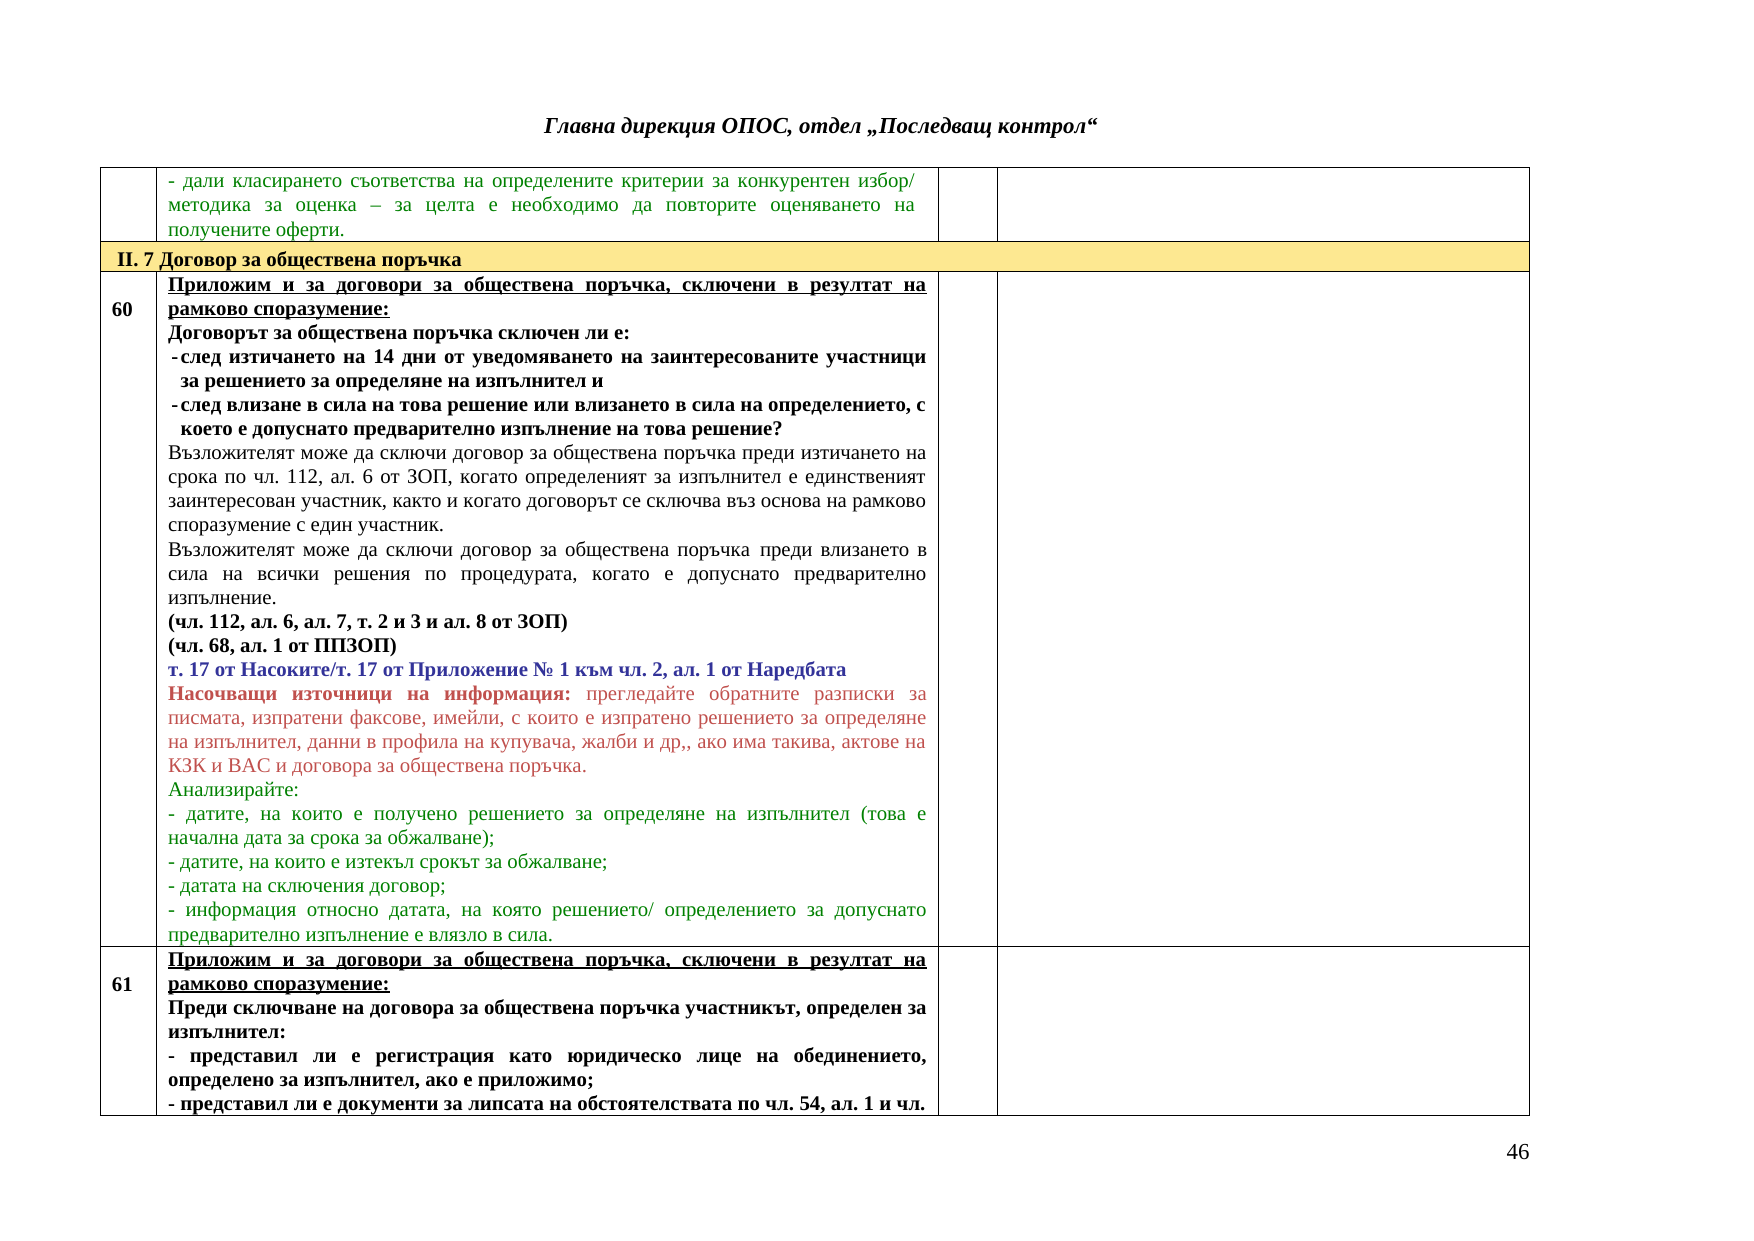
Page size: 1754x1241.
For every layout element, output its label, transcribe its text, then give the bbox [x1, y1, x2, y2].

table_cell [939, 947, 997, 1115]
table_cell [157, 168, 938, 241]
table_cell [998, 168, 1529, 241]
table_cell [939, 272, 997, 946]
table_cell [157, 947, 938, 1115]
table_cell 59 [101, 168, 156, 241]
table_cell [998, 947, 1529, 1115]
table_cell Приложим и за договори за обществена поръчка, сключени в резултат на рамково споразумение: Договорът за обществена поръчка сключен ли е: след изтичането на 14 дни от уведомяването на заинтересованите участници за решението за определяне на изпълнител и след влизане в сила на това решение или влизането в сила на определението, с което е допуснато предварително изпълнение на това решение? Възложителят може да сключи договор за обществена поръчка преди изтичането на срока по чл. 112, ал. 6 от ЗОП, когато определеният за изпълнител е единственият заинтересован участник, както и когато договорът се сключва въз основа на рамково споразумение с един участник. Възложителят може да сключи договор за обществена поръчка преди влизането в сила на всички решения по процедурата, когато е допуснато предварително изпълнение. (чл. 112, ал. 6, ал. 7, т. 2 и 3 и ал. 8 от ЗОП) (чл. 68, ал. 1 от ППЗОП) т. 17 от Насоките/т. 17 от Приложение № 1 към чл. 2, ал. 1 от Наредбата Насочващи източници на информация: прегледайте обратните разписки за писмата, изпратени факсове, имейли, с които е изпратено решението за определяне на изпълнител, данни в профила на купувача, жалби и др,, ако има такива, актове на КЗК и ВАС и договора за обществена поръчка. Анализирайте: - датите, на които е получено решението за определяне на изпълнител (това е начална дата за срока за обжалване); - датите, на които е изтекъл срокът за обжалване; - датата на сключения договор; - информация относно датата, на която решението/ определението за допуснато предварително изпълнение е влязло в сила. [157, 272, 938, 946]
table_cell II. 7 Договор за обществена поръчка [101, 242, 1529, 271]
table_cell 60 [101, 272, 156, 946]
table_cell [939, 168, 997, 241]
table_cell 61 [101, 947, 156, 1115]
table_cell [998, 272, 1529, 946]
